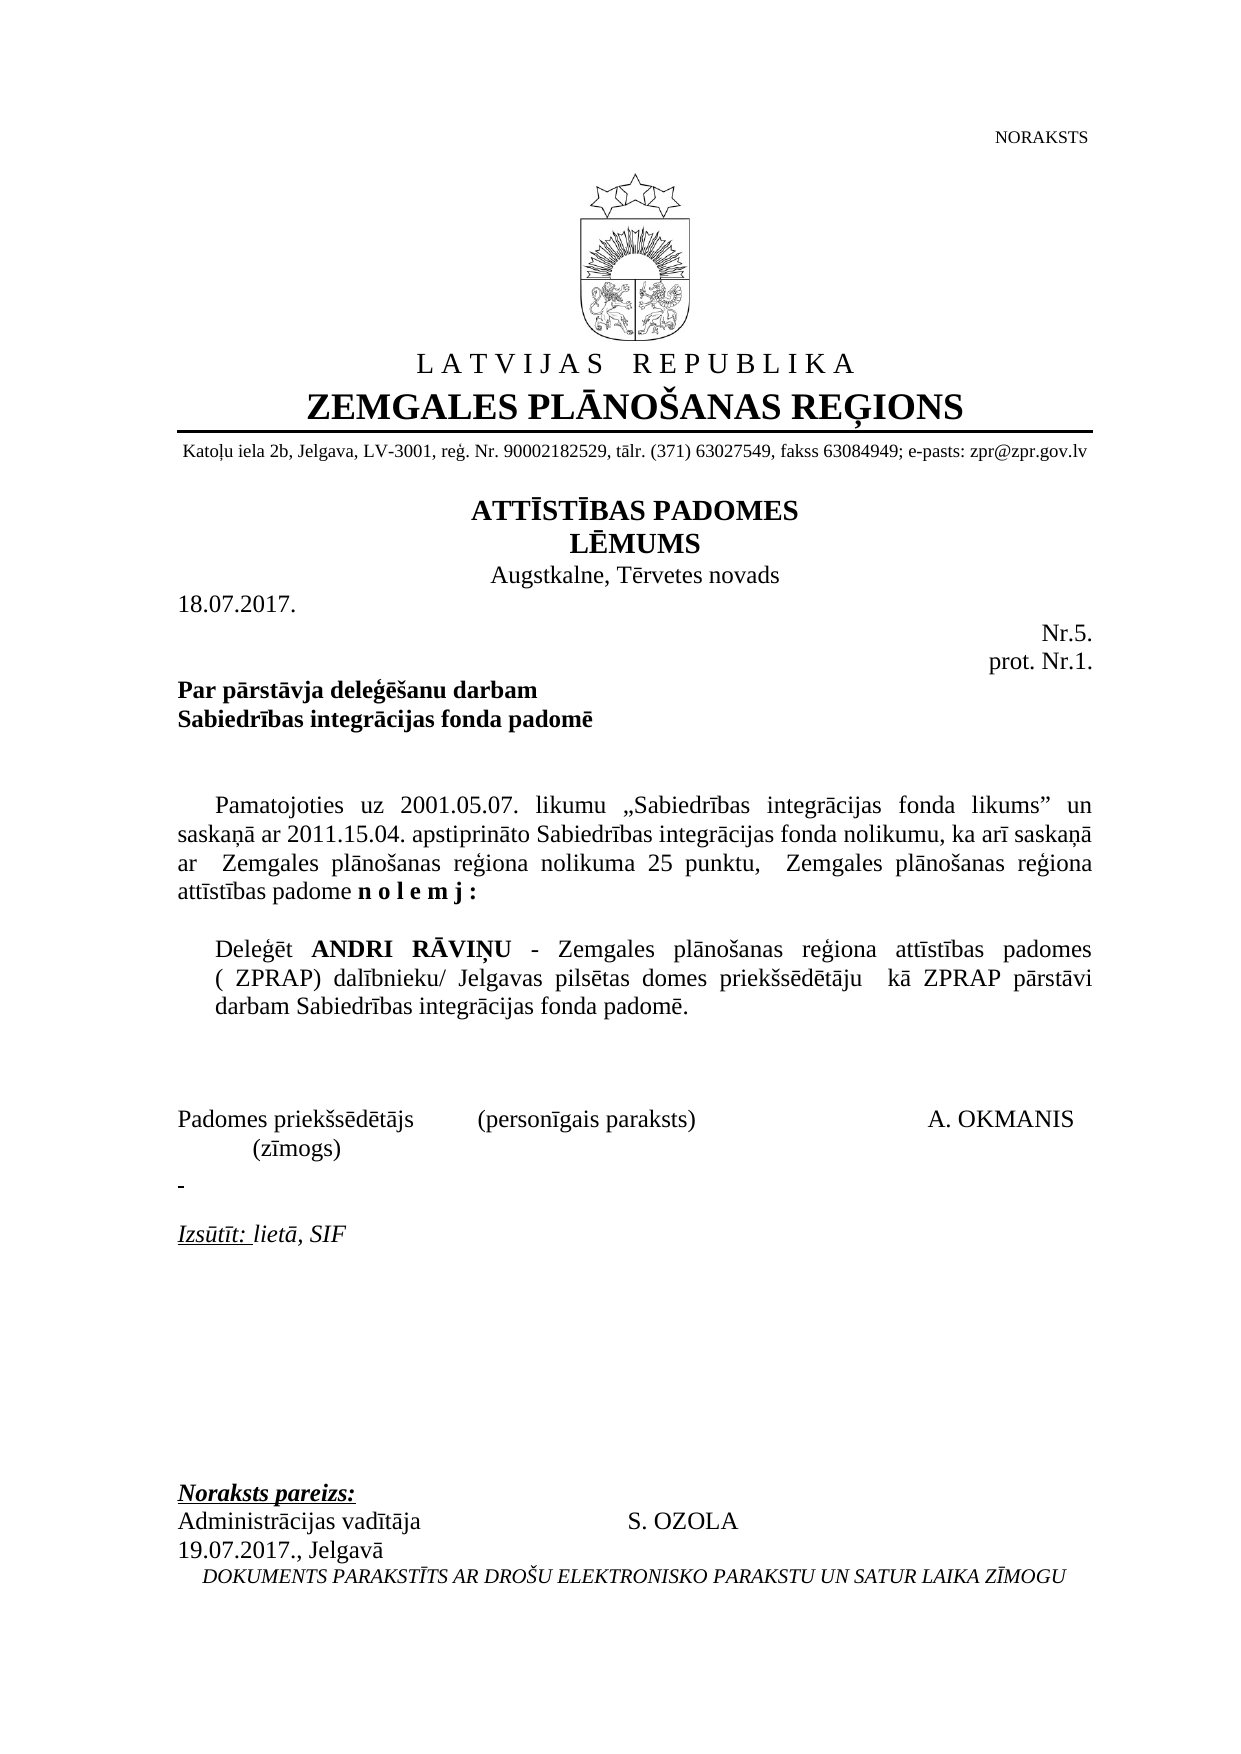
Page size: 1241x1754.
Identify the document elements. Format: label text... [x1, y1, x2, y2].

text Pamatojoties uz 2001.05.07. likumu „Sabiedrības integrācijas fonda likums” un saskaņā ar 2011.15.04. apstiprināto Sabiedrības integrācijas fonda nolikumu, ka arī saskaņā ar Zemgales plānošanas reģiona nolikuma 25 punktu, Zemgales plānošanas reģiona attīstības padome n o l e m j : [177, 790, 1093, 905]
text Deleģēt ANDRI RĀVIŅU - Zemgales plānošanas reģiona attīstības padomes ( ZPRAP) dalībnieku/ Jelgavas pilsētas domes priekšsēdētāju kā ZPRAP pārstāvi darbam Sabiedrības integrācijas fonda padomē. [215, 934, 1093, 1020]
text Nr.5. [177, 618, 1093, 646]
text prot. Nr.1. [177, 646, 1093, 675]
text Augstkalne, Tērvetes novads [177, 560, 1093, 589]
text DOKUMENTS PARAKSTĪTS AR DROŠU ELEKTRONISKO PARAKSTU UN SATUR LAIKA ZĪMOGU [177, 1564, 1093, 1588]
text Par pārstāvja deleģēšanu darbam [177, 675, 1093, 704]
text L A T V I J A S R E P U B L I K A [177, 346, 1093, 380]
text 19.07.2017., Jelgavā [177, 1535, 1093, 1564]
text Sabiedrības integrācijas fonda padomē [177, 704, 1093, 733]
picture [580, 173, 690, 341]
text LĒMUMS [177, 527, 1093, 560]
text (zīmogs) [177, 1133, 1093, 1161]
text Padomes priekšsēdētājs (personīgais paraksts) A. OKMANIS [177, 1104, 1093, 1133]
text Administrācijas vadītāja S. OZOLA [177, 1506, 1093, 1535]
text ZEMGALES PLĀNOŠANAS REĢIONS [177, 385, 1093, 430]
text NORAKSTS [177, 127, 1093, 171]
text Katoļu iela 2b, Jelgava, LV-3001, reģ. Nr. 90002182529, tālr. (371) 63027549, fakss 63084949; e-pasts: zpr@zpr.gov.lv [177, 439, 1093, 461]
text 18.07.2017. [177, 589, 1093, 618]
text ATTĪSTĪBAS PADOMES [177, 493, 1093, 527]
text Noraksts pareizs: [177, 1478, 1093, 1506]
text Izsūtīt: lietā, SIF [177, 1219, 1093, 1248]
